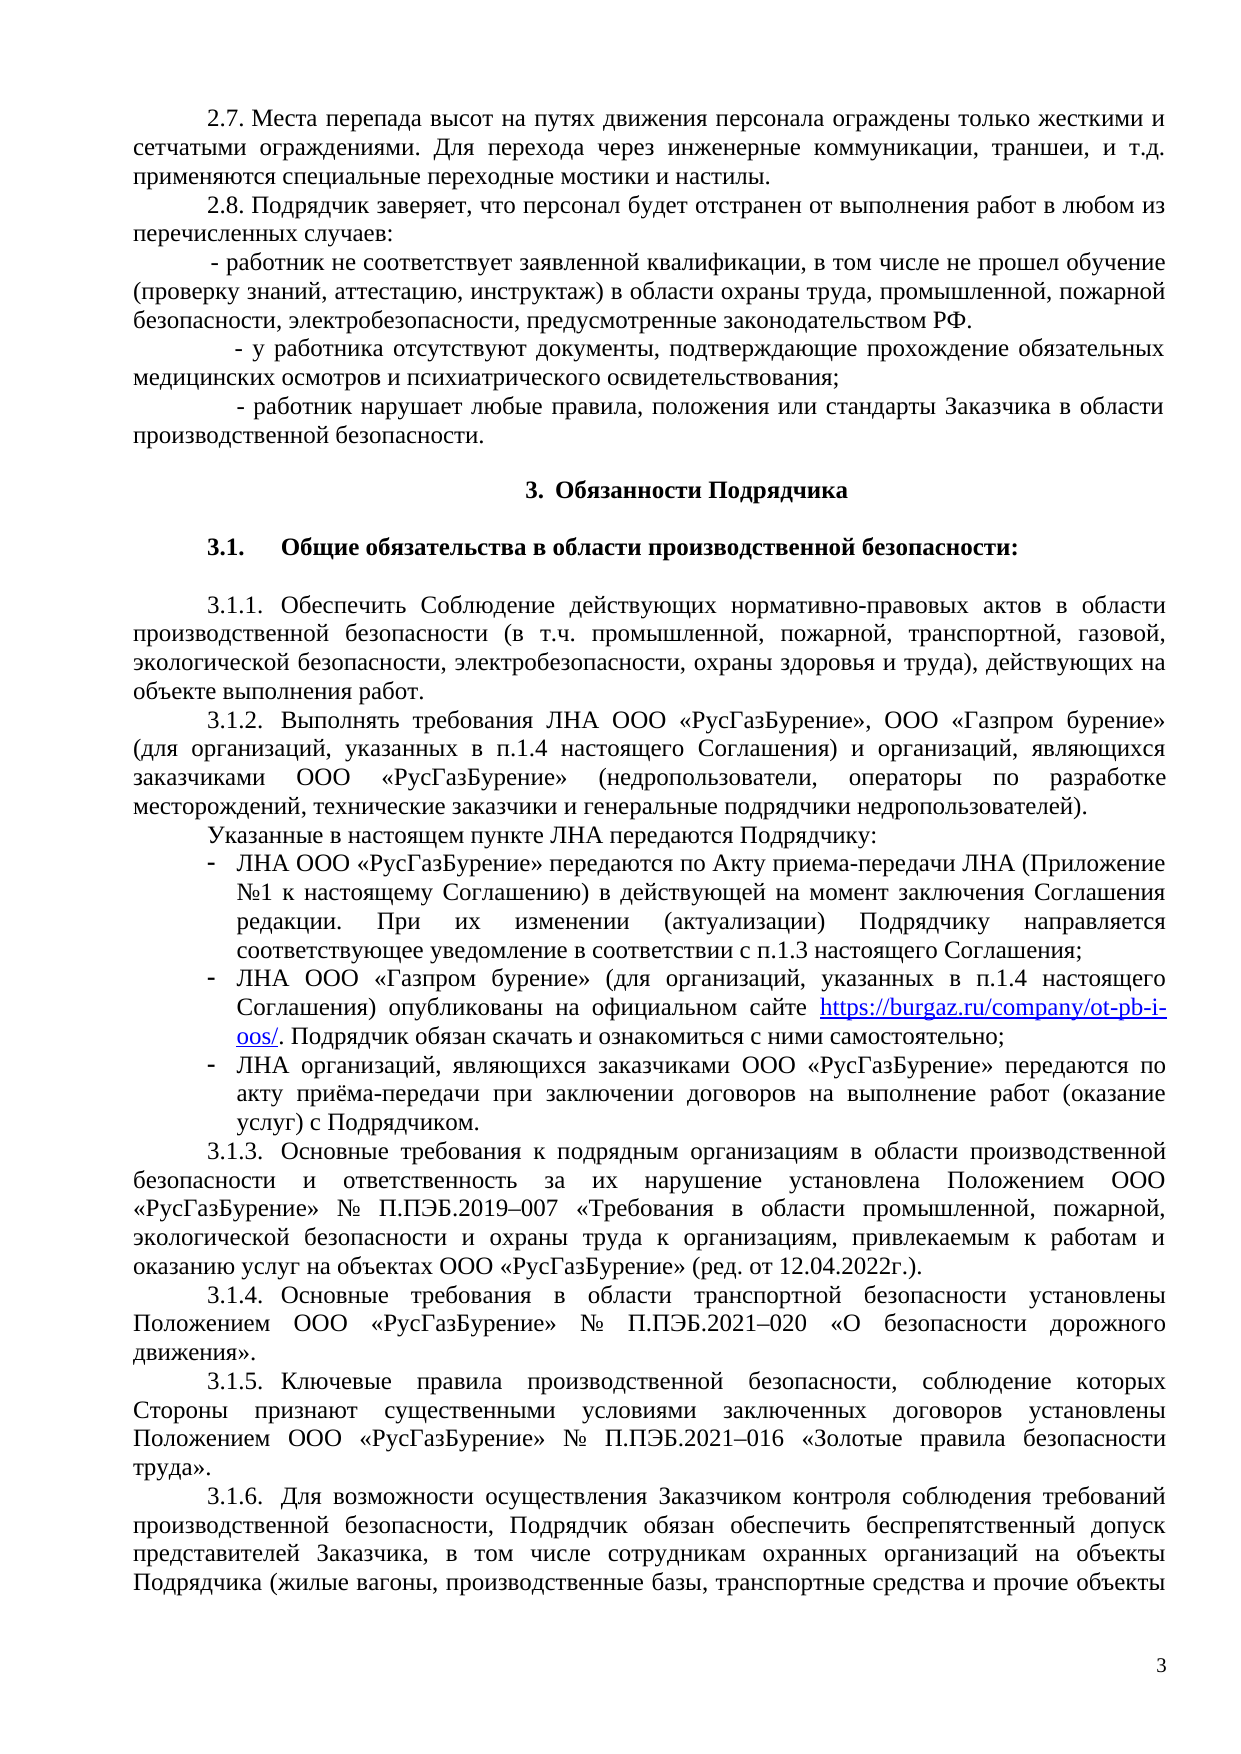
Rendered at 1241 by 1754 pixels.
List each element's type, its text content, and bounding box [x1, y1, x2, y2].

list Подрядчик заверяет, что персонал будет отстранен от выполнения работ в любом из перечисленных случаев: [133, 190, 1167, 247]
list Общие обязательства в области производственной безопасности: [207, 532, 1167, 561]
list ЛНА ООО «РусГазБурение» передаются по Акту приема-передачи ЛНА (Приложение №1 к настоящему Соглашению) в действующей на момент заключения Соглашения редакции. При их изменении (актуализации) Подрядчику направляется соответствующее уведомление в соответствии с п.1.3 настоящего Соглашения; [207, 848, 1167, 963]
list Ключевые правила производственной безопасности, соблюдение которых Стороны признают существенными условиями заключенных договоров установлены Положением ООО «РусГазБурение» № П.ПЭБ.2021–016 «Золотые правила безопасности труда». [133, 1366, 1167, 1481]
text - работник не соответствует заявленной квалификации, в том числе не прошел обучение (проверку знаний, аттестацию, инструктаж) в области охраны труда, промышленной, пожарной безопасности, электробезопасности, предусмотренные законодательством РФ. [133, 247, 1167, 333]
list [133, 1481, 1167, 1596]
list Основные требования к подрядным организациям в области производственной безопасности и ответственность за их нарушение установлена Положением ООО «РусГазБурение» № П.ПЭБ.2019–007 «Требования в области промышленной, пожарной, экологической безопасности и охраны труда к организациям, привлекаемым к работам и оказанию услуг на объектах ООО «РусГазБурение» (ред. от 12.04.2022г.). [133, 1136, 1167, 1280]
list Основные требования в области транспортной безопасности установлены Положением ООО «РусГазБурение» № П.ПЭБ.2021–020 «О безопасности дорожного движения». [133, 1280, 1167, 1366]
text - работник нарушает любые правила, положения или стандарты Заказчика в области производственной безопасности. [133, 391, 1167, 448]
list Места перепада высот на путях движения персонала ограждены только жесткими и сетчатыми ограждениями. Для перехода через инженерные коммуникации, траншеи, и т.д. применяются специальные переходные мостики и настилы. [133, 103, 1167, 190]
list Указанные в настоящем пункте ЛНА передаются Подрядчику: [207, 820, 1167, 848]
list Обязанности Подрядчика [207, 475, 1167, 503]
list Обеспечить Соблюдение действующих нормативно-правовых актов в области производственной безопасности (в т.ч. промышленной, пожарной, транспортной, газовой, экологической безопасности, электробезопасности, охраны здоровья и труда), действующих на объекте выполнения работ. [133, 590, 1167, 705]
list Выполнять требования ЛНА ООО «РусГазБурение», ООО «Газпром бурение» (для организаций, указанных в п.1.4 настоящего Соглашения) и организаций, являющихся заказчиками ООО «РусГазБурение» (недропользователи, операторы по разработке месторождений, технические заказчики и генеральные подрядчики недропользователей). [133, 705, 1167, 820]
list ЛНА организаций, являющихся заказчиками ООО «РусГазБурение» передаются по акту приёма-передачи при заключении договоров на выполнение работ (оказание услуг) с Подрядчиком. [207, 1050, 1167, 1136]
list ЛНА ООО «Газпром бурение» (для организаций, указанных в п.1.4 настоящего Соглашения) опубликованы на официальном сайте https://burgaz.ru/company/ot-pb-i-oos/. Подрядчик обязан скачать и ознакомиться с ними самостоятельно; [207, 963, 1167, 1050]
text - у работника отсутствуют документы, подтверждающие прохождение обязательных медицинских осмотров и психиатрического освидетельствования; [133, 333, 1167, 391]
